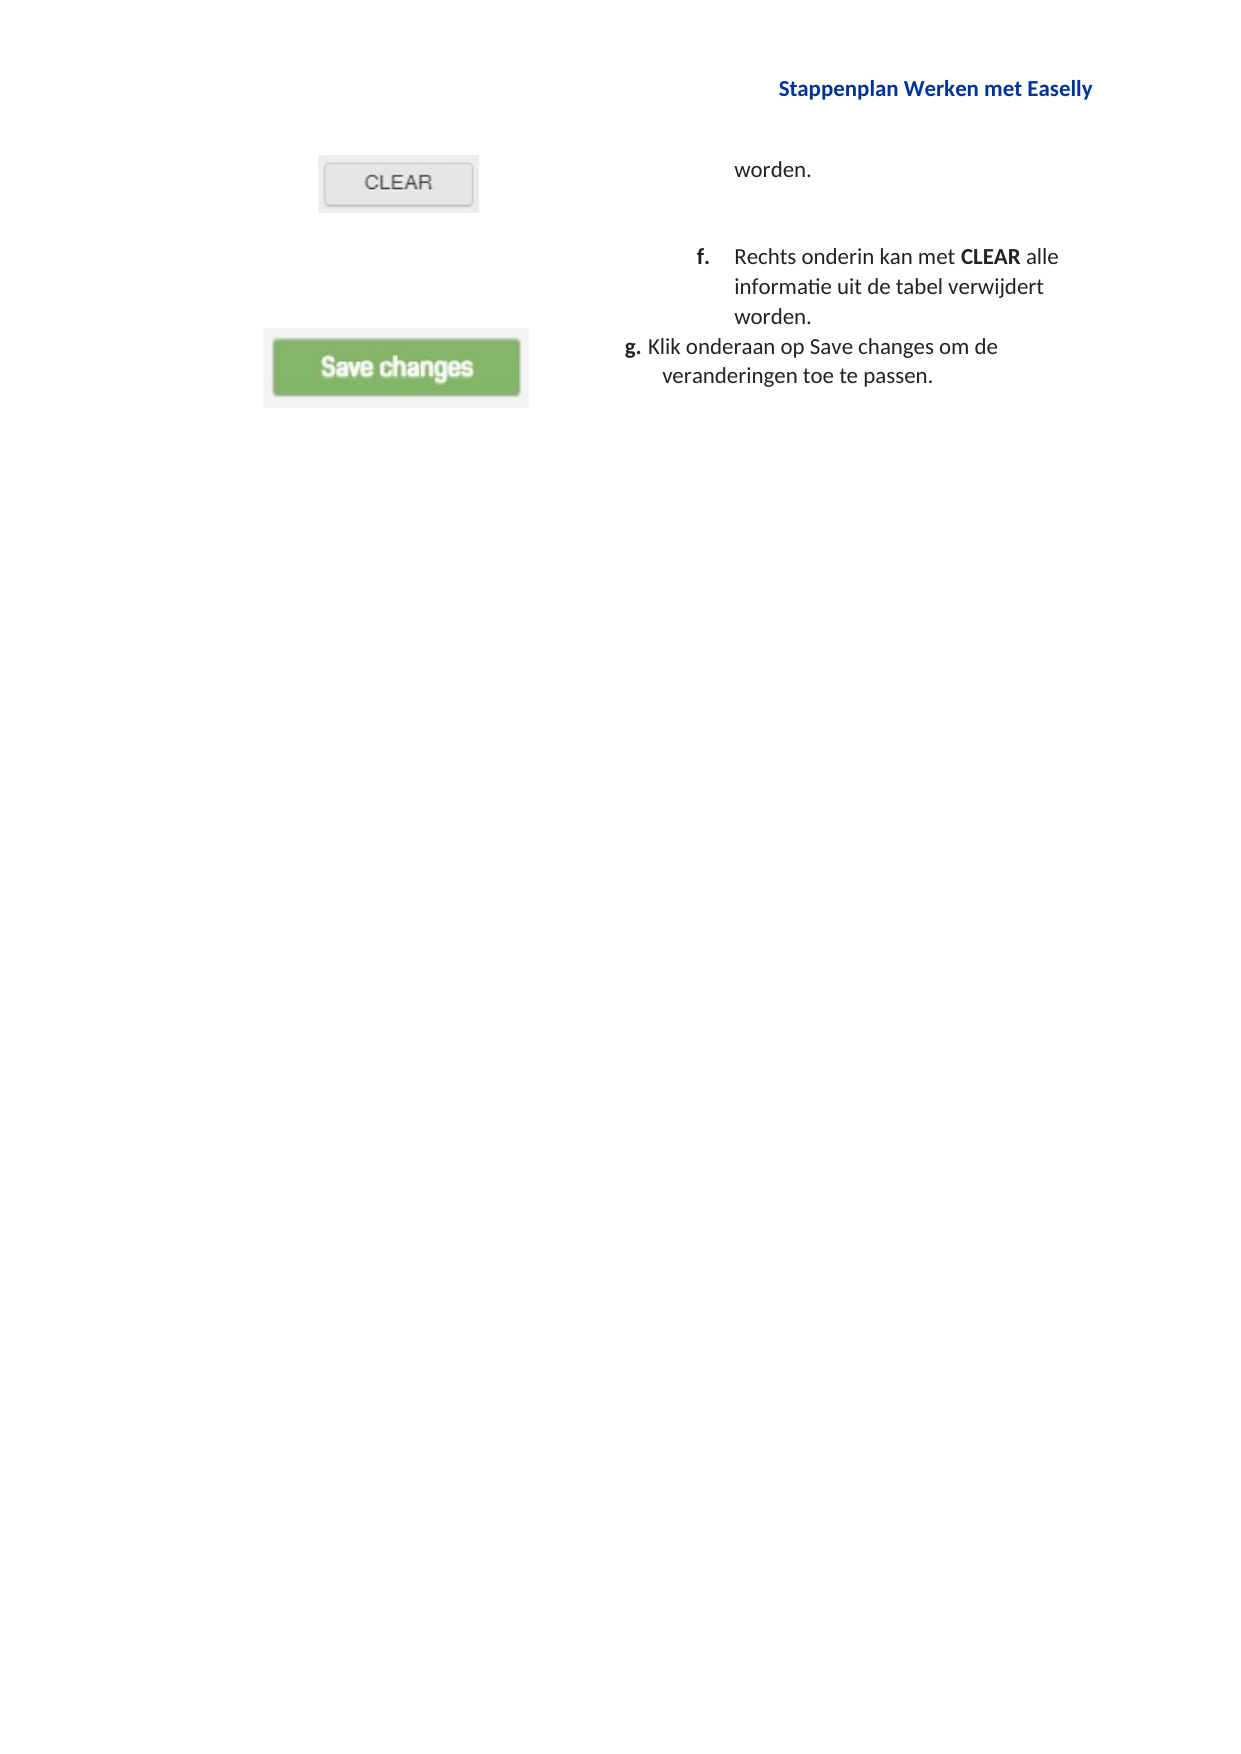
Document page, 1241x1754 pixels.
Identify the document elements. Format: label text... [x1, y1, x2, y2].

picture [263, 328, 529, 408]
text g. Klik onderaan op Save changes om de veranderingen toe te passen. [624, 332, 1092, 389]
table_cell [315, 152, 667, 332]
picture [318, 155, 480, 213]
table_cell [667, 152, 1081, 332]
